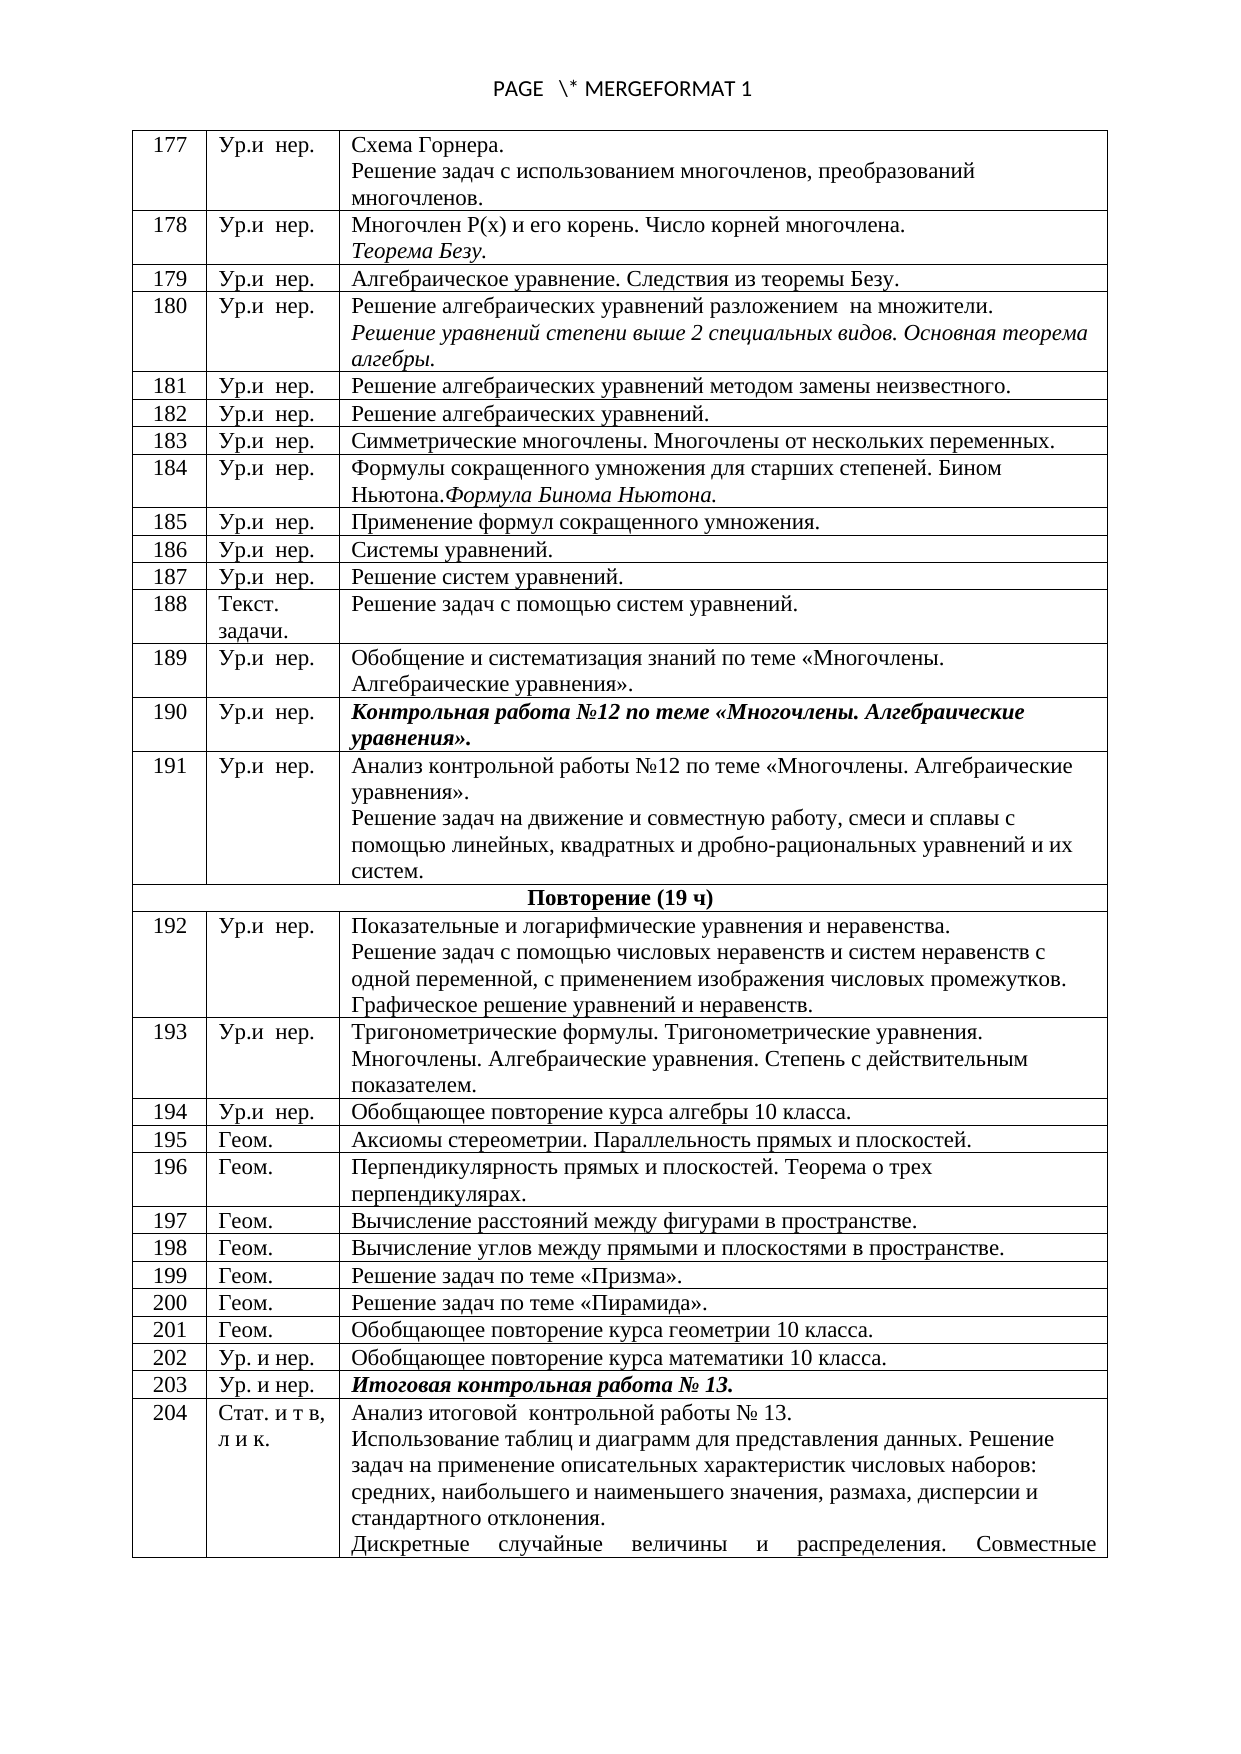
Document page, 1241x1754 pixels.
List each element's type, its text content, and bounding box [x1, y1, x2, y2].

table_cell Обобщение и систематизация знаний по теме «Многочлены. Алгебраические уравнения». [340, 644, 1107, 697]
table_cell Формулы сокращенного умножения для старших степеней. Бином Ньютона.Формула Бинома Ньютона. [340, 455, 1107, 507]
table_cell 180 [133, 292, 206, 371]
table_cell Решение задач по теме «Призма». [340, 1262, 1107, 1288]
table_cell Ур. и нер. [207, 1371, 339, 1398]
table_cell 197 [133, 1207, 206, 1233]
table_cell 192 [133, 912, 206, 1017]
table_cell Ур.и нер. [207, 698, 339, 751]
table_cell Перпендикулярность прямых и плоскостей. Теорема о трех перпендикулярах. [340, 1153, 1107, 1206]
table_cell 190 [133, 698, 206, 751]
table_cell Ур.и нер. [207, 563, 339, 589]
table_cell Геом. [207, 1207, 339, 1233]
table_cell Ур.и нер. [207, 1099, 339, 1125]
table_cell 204 [133, 1399, 206, 1557]
table_cell 181 [133, 372, 206, 399]
table_cell 179 [133, 265, 206, 291]
table_cell Схема Горнера. Решение задач с использованием многочленов, преобразований многочленов. [340, 131, 1107, 210]
table_cell 187 [133, 563, 206, 589]
table_cell 196 [133, 1153, 206, 1206]
table_cell Ур.и нер. [207, 372, 339, 399]
table_cell Аксиомы стереометрии. Параллельность прямых и плоскостей. [340, 1126, 1107, 1152]
table_cell Геом. [207, 1153, 339, 1206]
table_cell Алгебраическое уравнение. Следствия из теоремы Безу. [340, 265, 1107, 291]
table_cell 198 [133, 1234, 206, 1261]
table_cell Контрольная работа №12 по теме «Многочлены. Алгебраические уравнения». [340, 698, 1107, 751]
table_cell Ур.и нер. [207, 1018, 339, 1097]
table_cell Ур.и нер. [207, 265, 339, 291]
table_cell Ур.и нер. [207, 400, 339, 426]
table_cell Геом. [207, 1262, 339, 1288]
table_cell Вычисление углов между прямыми и плоскостями в пространстве. [340, 1234, 1107, 1261]
table_cell Тригонометрические формулы. Тригонометрические уравнения. Многочлены. Алгебраические уравнения. Степень с действительным показателем. [340, 1018, 1107, 1097]
table_cell Ур.и нер. [207, 912, 339, 1017]
table_cell 194 [133, 1099, 206, 1125]
table_cell 202 [133, 1344, 206, 1370]
table_cell Решение задач по теме «Пирамида». [340, 1289, 1107, 1316]
table_cell Показательные и логарифмические уравнения и неравенства. Решение задач с помощью числовых неравенств и систем неравенств с одной переменной, с применением изображения числовых промежутков. Графическое решение уравнений и неравенств. [340, 912, 1107, 1017]
table_cell 177 [133, 131, 206, 210]
table_cell Многочлен Р(х) и его корень. Число корней многочлена. Теорема Безу. [340, 211, 1107, 264]
table_cell Симметрические многочлены. Многочлены от нескольких переменных. [340, 427, 1107, 453]
table_cell Ур. и нер. [207, 1344, 339, 1370]
table_cell Анализ контрольной работы №12 по теме «Многочлены. Алгебраические уравнения». Решение задач на движение и совместную работу, смеси и сплавы с помощью линейных, квадратных и дробно-рациональных уравнений и их систем. [340, 752, 1107, 883]
table_cell Ур.и нер. [207, 536, 339, 562]
table_cell Стат. и т в, л и к. [207, 1399, 339, 1557]
table_cell Решение задач с помощью систем уравнений. [340, 590, 1107, 643]
table_cell 178 [133, 211, 206, 264]
table_cell Геом. [207, 1289, 339, 1316]
table_cell Ур.и нер. [207, 427, 339, 453]
table_cell Ур.и нер. [207, 131, 339, 210]
table_cell Геом. [207, 1126, 339, 1152]
table_cell 189 [133, 644, 206, 697]
table_cell 200 [133, 1289, 206, 1316]
table_cell 183 [133, 427, 206, 453]
table_cell Геом. [207, 1317, 339, 1343]
table_cell 201 [133, 1317, 206, 1343]
table_cell 199 [133, 1262, 206, 1288]
table_cell Системы уравнений. [340, 536, 1107, 562]
table_cell 203 [133, 1371, 206, 1398]
table_cell Решение алгебраических уравнений. [340, 400, 1107, 426]
table_cell Применение формул сокращенного умножения. [340, 508, 1107, 534]
table_cell Обобщающее повторение курса математики 10 класса. [340, 1344, 1107, 1370]
table_cell Ур.и нер. [207, 292, 339, 371]
table_cell 186 [133, 536, 206, 562]
table_cell Итоговая контрольная работа № 13. [340, 1371, 1107, 1398]
table_cell 184 [133, 455, 206, 507]
table_cell Повторение (19 ч) [133, 885, 1107, 911]
table_cell Геом. [207, 1234, 339, 1261]
table_cell 188 [133, 590, 206, 643]
table_cell Решение алгебраических уравнений методом замены неизвестного. [340, 372, 1107, 399]
table_cell Ур.и нер. [207, 211, 339, 264]
table_cell 193 [133, 1018, 206, 1097]
table_cell 185 [133, 508, 206, 534]
table_cell 195 [133, 1126, 206, 1152]
table_cell Вычисление расстояний между фигурами в пространстве. [340, 1207, 1107, 1233]
table_cell Ур.и нер. [207, 752, 339, 883]
table_cell 182 [133, 400, 206, 426]
table_cell Обобщающее повторение курса алгебры 10 класса. [340, 1099, 1107, 1125]
table_cell 191 [133, 752, 206, 883]
table_cell Ур.и нер. [207, 508, 339, 534]
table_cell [340, 1399, 1107, 1557]
table_cell Ур.и нер. [207, 455, 339, 507]
table_cell Текст. задачи. [207, 590, 339, 643]
table_cell Ур.и нер. [207, 644, 339, 697]
table_cell Решение алгебраических уравнений разложением на множители. Решение уравнений степени выше 2 специальных видов. Основная теорема алгебры. [340, 292, 1107, 371]
table_cell Решение систем уравнений. [340, 563, 1107, 589]
table_cell Обобщающее повторение курса геометрии 10 класса. [340, 1317, 1107, 1343]
